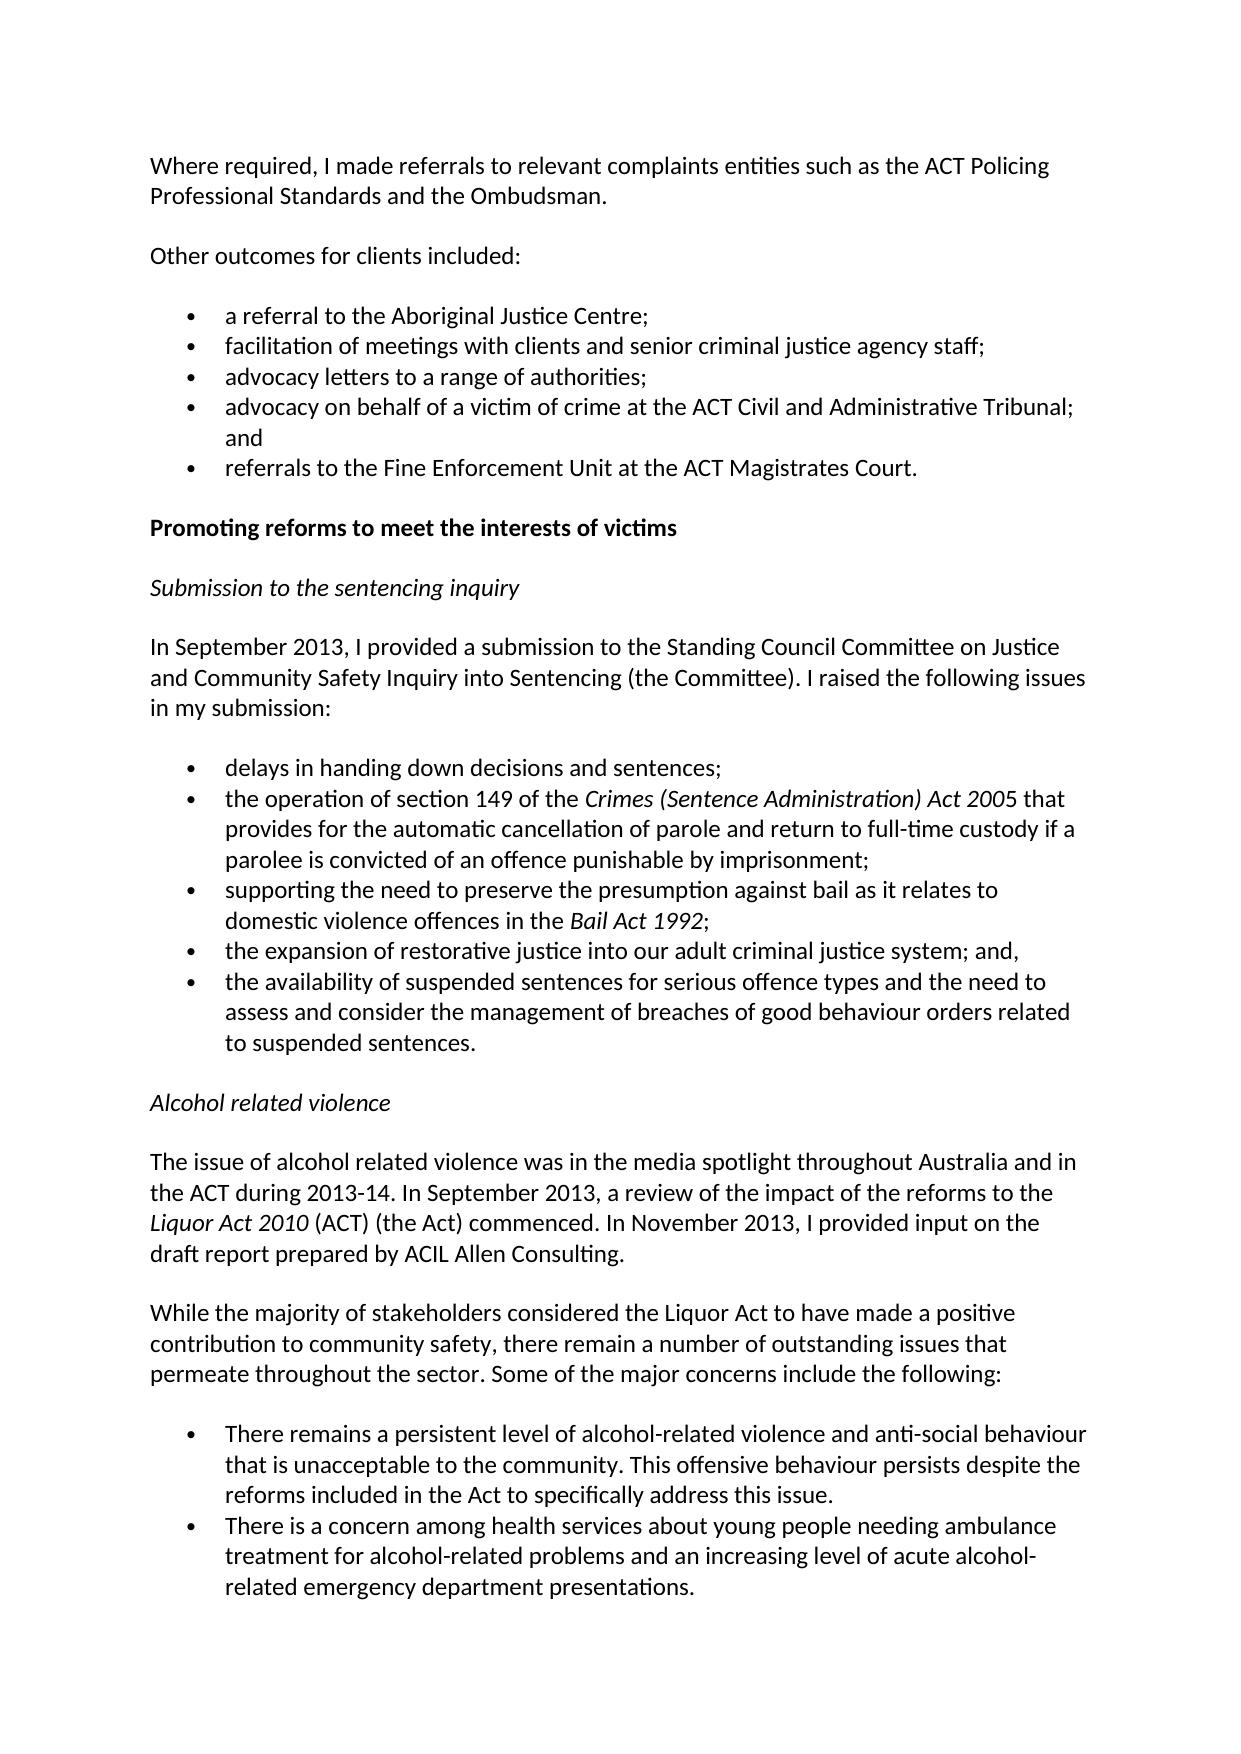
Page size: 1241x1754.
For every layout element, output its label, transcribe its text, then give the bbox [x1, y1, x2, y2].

text Other outcomes for clients included: [150, 240, 1090, 271]
list the expansion of restorative justice into our adult criminal justice system; and, [187, 935, 1090, 966]
text Alcohol related violence [150, 1087, 1090, 1117]
list delays in handing down decisions and sentences; [187, 752, 1090, 783]
list supporting the need to preserve the presumption against bail as it relates to domestic violence offences in the Bail Act 1992; [187, 874, 1090, 935]
text The issue of alcohol related violence was in the media spotlight throughout Australia and in the ACT during 2013-14. In September 2013, a review of the impact of the reforms to the Liquor Act 2010 (ACT) (the Act) commenced. In November 2013, I provided input on the draft report prepared by ACIL Allen Consulting. [150, 1146, 1090, 1268]
list the operation of section 149 of the Crimes (Sentence Administration) Act 2005 that provides for the automatic cancellation of parole and return to full-time custody if a parolee is convicted of an offence punishable by imprisonment; [187, 783, 1090, 874]
list advocacy letters to a range of authorities; [187, 361, 1090, 391]
list There is a concern among health services about young people needing ambulance treatment for alcohol-related problems and an increasing level of acute alcohol-related emergency department presentations. [187, 1510, 1090, 1601]
list referrals to the Fine Enforcement Unit at the ACT Magistrates Court. [187, 452, 1090, 483]
list advocacy on behalf of a victim of crime at the ACT Civil and Administrative Tribunal; and [187, 391, 1090, 452]
list There remains a persistent level of alcohol-related violence and anti-social behaviour that is unacceptable to the community. This offensive behaviour persists despite the reforms included in the Act to specifically address this issue. [187, 1418, 1090, 1510]
text While the majority of stakeholders considered the Liquor Act to have made a positive contribution to community safety, there remain a number of outstanding issues that permeate throughout the sector. Some of the major concerns include the following: [150, 1298, 1090, 1389]
text Submission to the sentencing inquiry [150, 572, 1090, 602]
text In September 2013, I provided a submission to the Standing Council Committee on Justice and Community Safety Inquiry into Sentencing (the Committee). I raised the following issues in my submission: [150, 632, 1090, 723]
list the availability of suspended sentences for serious offence types and the need to assess and consider the management of breaches of good behaviour orders related to suspended sentences. [187, 966, 1090, 1057]
list a referral to the Aboriginal Justice Centre; [187, 300, 1090, 330]
subtitle Promoting reforms to meet the interests of victims [150, 512, 1090, 543]
list facilitation of meetings with clients and senior criminal justice agency staff; [187, 330, 1090, 361]
text Where required, I made referrals to relevant complaints entities such as the ACT Policing Professional Standards and the Ombudsman. [150, 150, 1090, 211]
